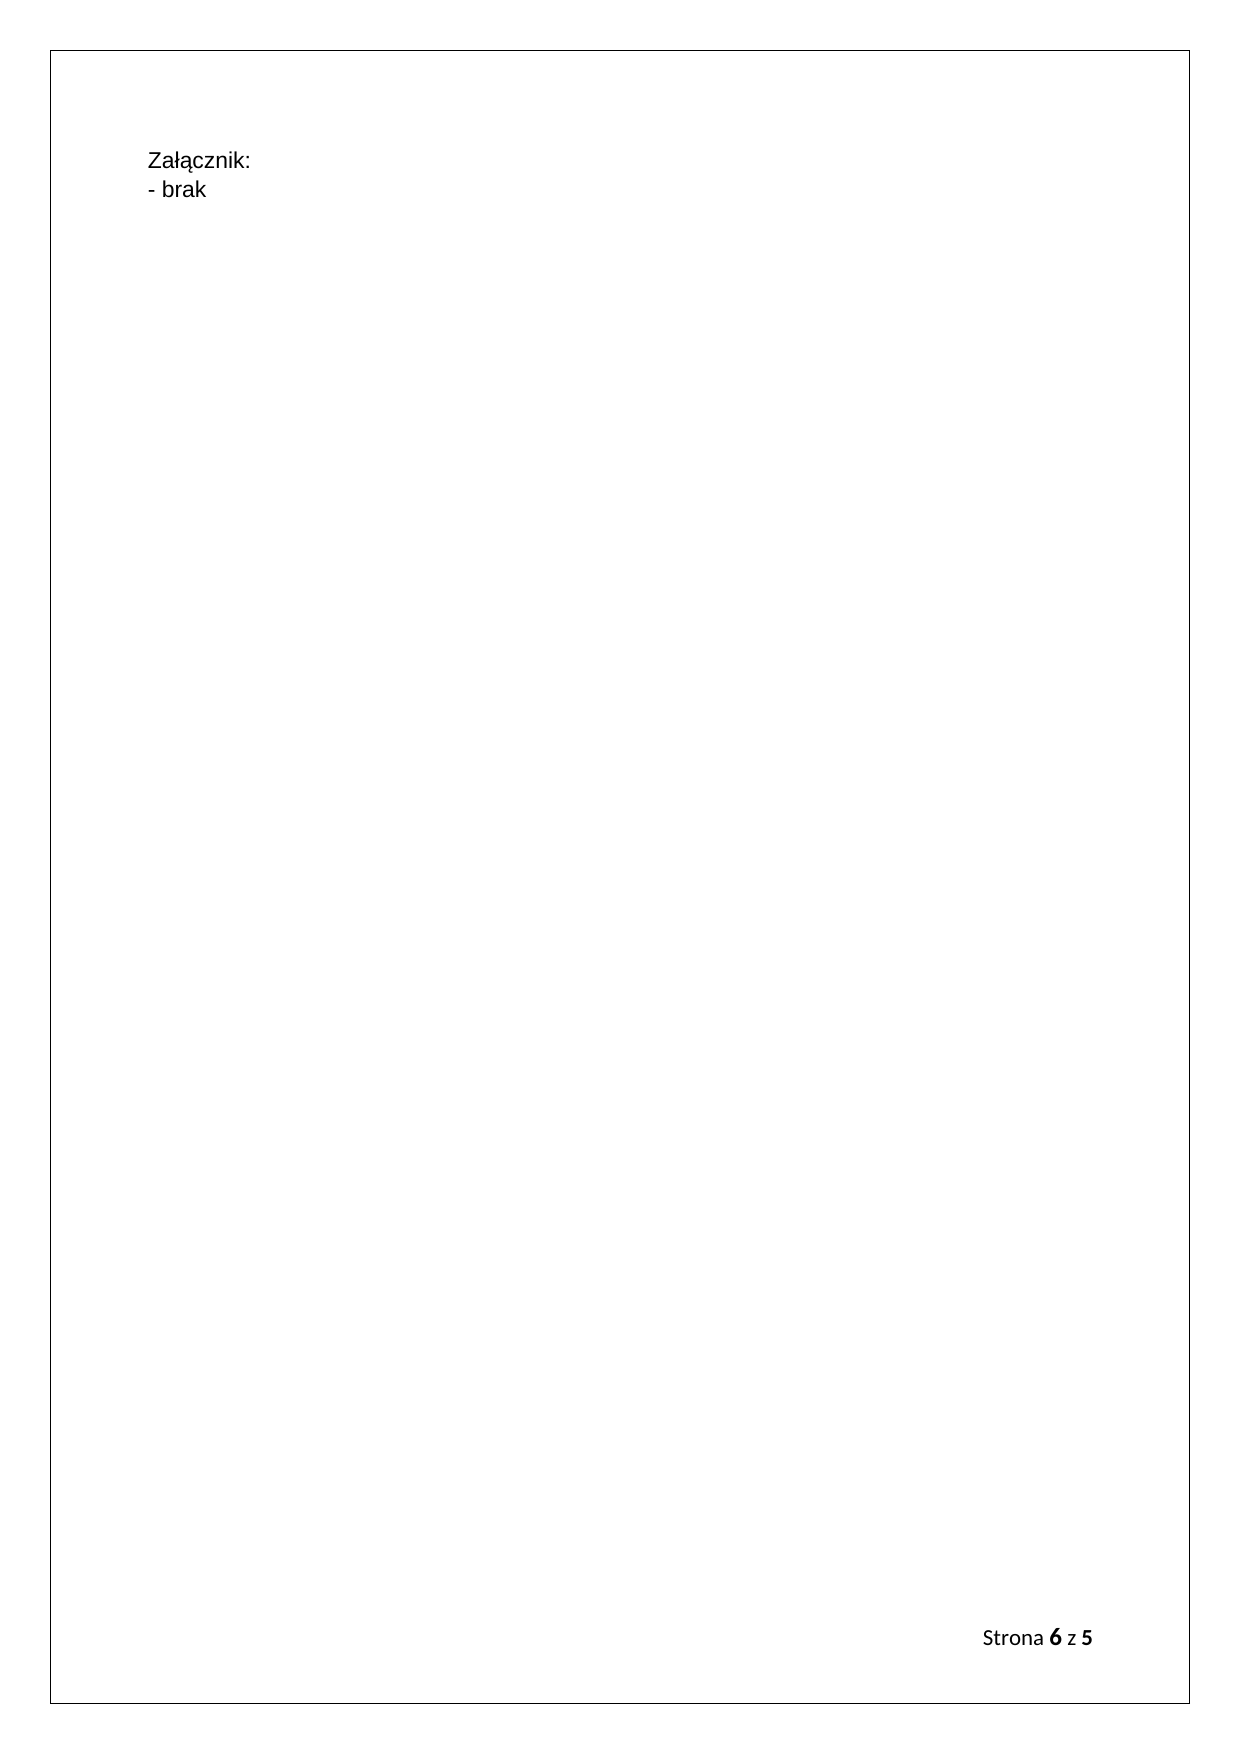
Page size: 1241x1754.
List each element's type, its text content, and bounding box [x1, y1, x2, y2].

text Załącznik: [148, 147, 1093, 174]
text - brak [148, 176, 1093, 202]
